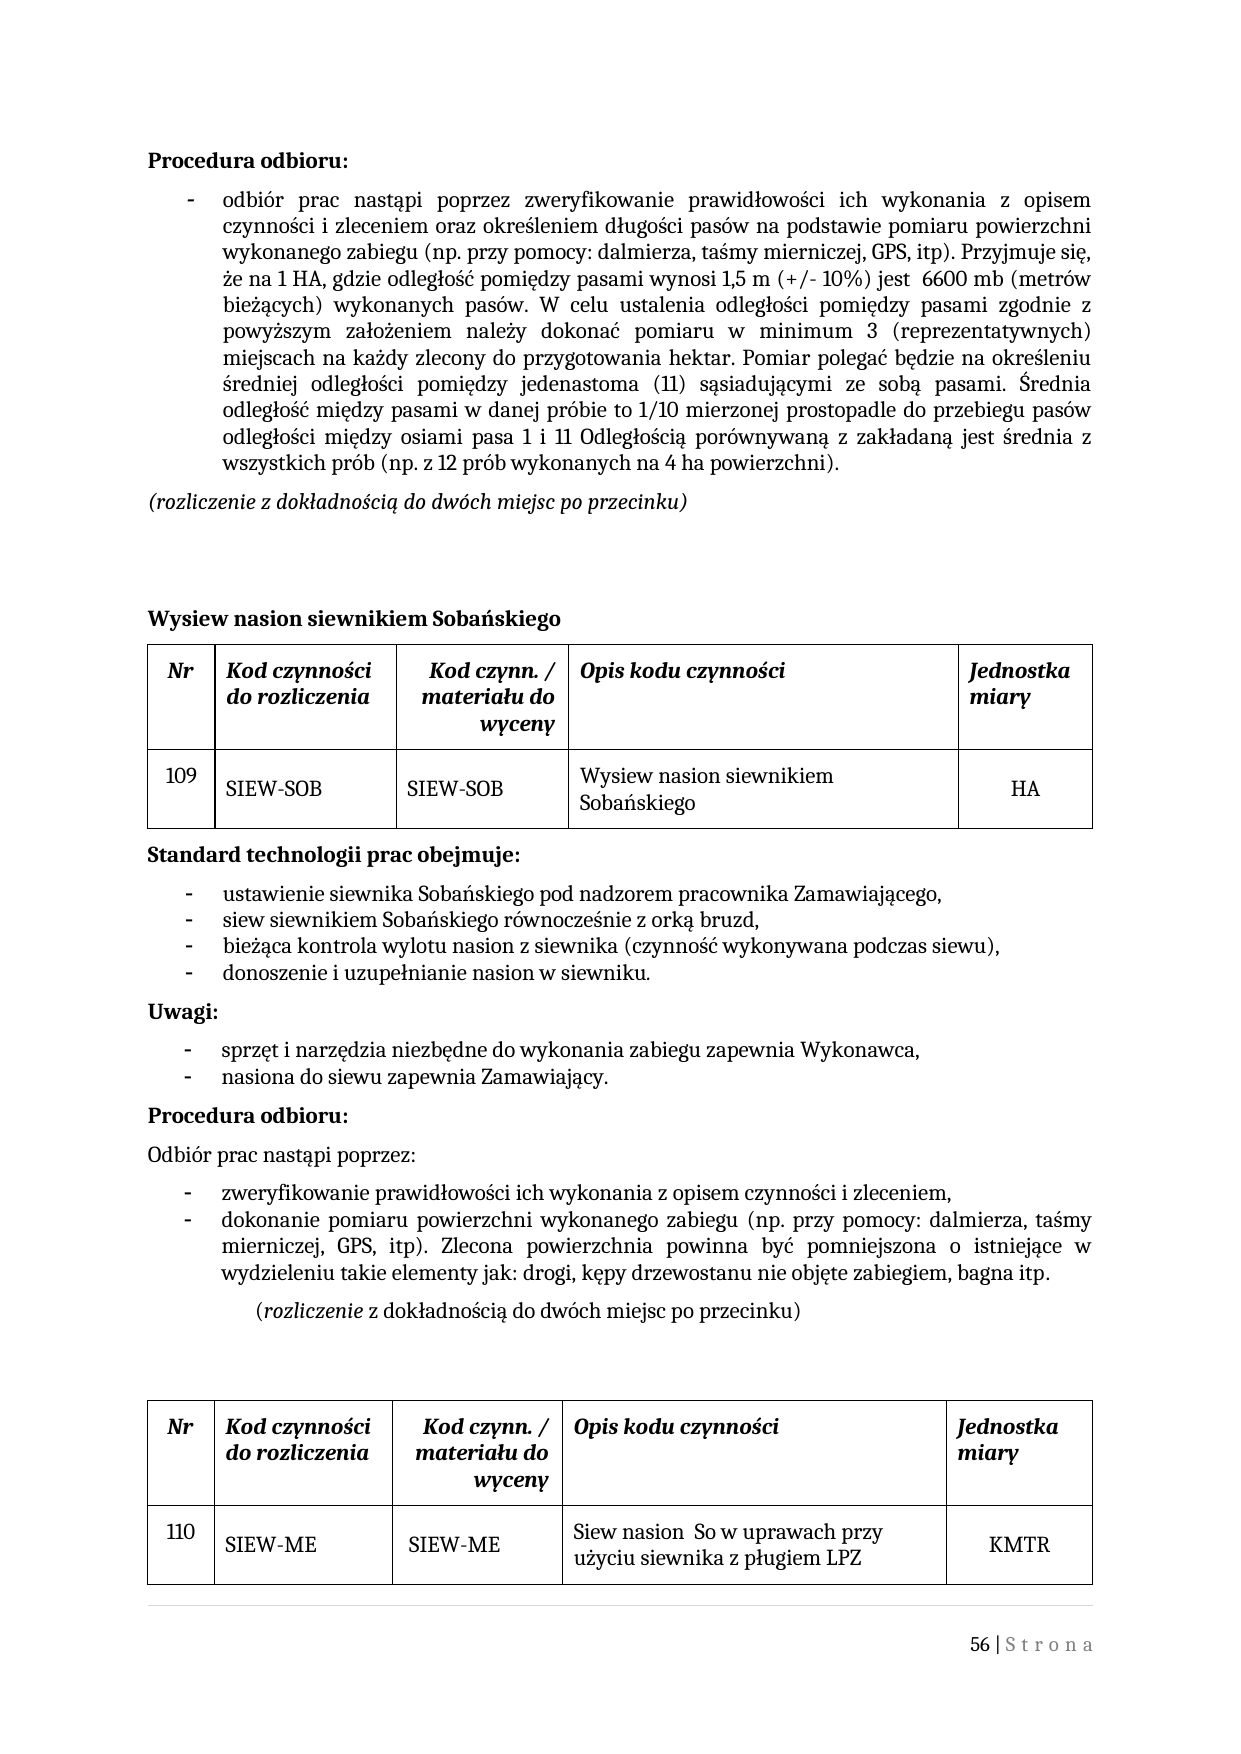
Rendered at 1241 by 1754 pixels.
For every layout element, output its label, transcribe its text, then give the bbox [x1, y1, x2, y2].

list donoszenie i uzupełnianie nasion w siewniku. [185, 959, 1093, 986]
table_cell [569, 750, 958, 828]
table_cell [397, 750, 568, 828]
text Procedura odbioru: [148, 148, 1093, 174]
text Odbiór prac nastąpi poprzez: [148, 1141, 1093, 1168]
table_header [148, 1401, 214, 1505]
list ustawienie siewnika Sobańskiego pod nadzorem pracownika Zamawiającego, [185, 881, 1093, 907]
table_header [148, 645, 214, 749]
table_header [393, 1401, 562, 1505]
text (rozliczenie z dokładnością do dwóch miejsc po przecinku) [148, 489, 1093, 515]
list nasiona do siewu zapewnia Zamawiający. [184, 1064, 1093, 1090]
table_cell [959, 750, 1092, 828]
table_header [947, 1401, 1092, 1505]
text Uwagi: [148, 998, 1093, 1025]
list siew siewnikiem Sobańskiego równocześnie z orką bruzd, [185, 907, 1093, 933]
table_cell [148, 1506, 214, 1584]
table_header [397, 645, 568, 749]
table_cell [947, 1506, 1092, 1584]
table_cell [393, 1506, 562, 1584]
list sprzęt i narzędzia niezbędne do wykonania zabiegu zapewnia Wykonawca, [184, 1037, 1093, 1064]
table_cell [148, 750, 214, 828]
list bieżąca kontrola wylotu nasion z siewnika (czynność wykonywana podczas siewu), [185, 933, 1093, 959]
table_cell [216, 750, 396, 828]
text Procedura odbioru: [148, 1102, 1093, 1129]
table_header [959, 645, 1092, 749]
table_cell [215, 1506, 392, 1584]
text (rozliczenie z dokładnością do dwóch miejsc po przecinku) [181, 1298, 1093, 1324]
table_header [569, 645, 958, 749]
list zweryfikowanie prawidłowości ich wykonania z opisem czynności i zleceniem, [184, 1180, 1093, 1207]
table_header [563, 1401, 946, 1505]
list odbiór prac nastąpi poprzez zweryfikowanie prawidłowości ich wykonania z opisem czynności i zleceniem oraz określeniem długości pasów na podstawie pomiaru powierzchni wykonanego zabiegu (np. przy pomocy: dalmierza, taśmy mierniczej, GPS, itp). Przyjmuje się, że na 1 HA, gdzie odległość pomiędzy pasami wynosi 1,5 m (+/- 10%) jest 6600 mb (metrów bieżących) wykonanych pasów. W celu ustalenia odległości pomiędzy pasami zgodnie z powyższym założeniem należy dokonać pomiaru w minimum 3 (reprezentatywnych) miejscach na każdy zlecony do przygotowania hektar. Pomiar polegać będzie na określeniu średniej odległości pomiędzy jedenastoma (11) sąsiadującymi ze sobą pasami. Średnia odległość między pasami w danej próbie to 1/10 mierzonej prostopadle do przebiegu pasów odległości między osiami pasa 1 i 11 Odległością porównywaną z zakładaną jest średnia z wszystkich prób (np. z 12 prób wykonanych na 4 ha powierzchni). [185, 186, 1093, 476]
text Standard technologii prac obejmuje: [148, 842, 1093, 868]
text Wysiew nasion siewnikiem Sobańskiego [148, 605, 1093, 632]
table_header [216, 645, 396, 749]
list dokonanie pomiaru powierzchni wykonanego zabiegu (np. przy pomocy: dalmierza, taśmy mierniczej, GPS, itp). Zlecona powierzchnia powinna być pomniejszona o istniejące w wydzieleniu takie elementy jak: drogi, kępy drzewostanu nie objęte zabiegiem, bagna itp. [184, 1207, 1093, 1286]
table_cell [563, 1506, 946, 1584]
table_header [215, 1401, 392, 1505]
